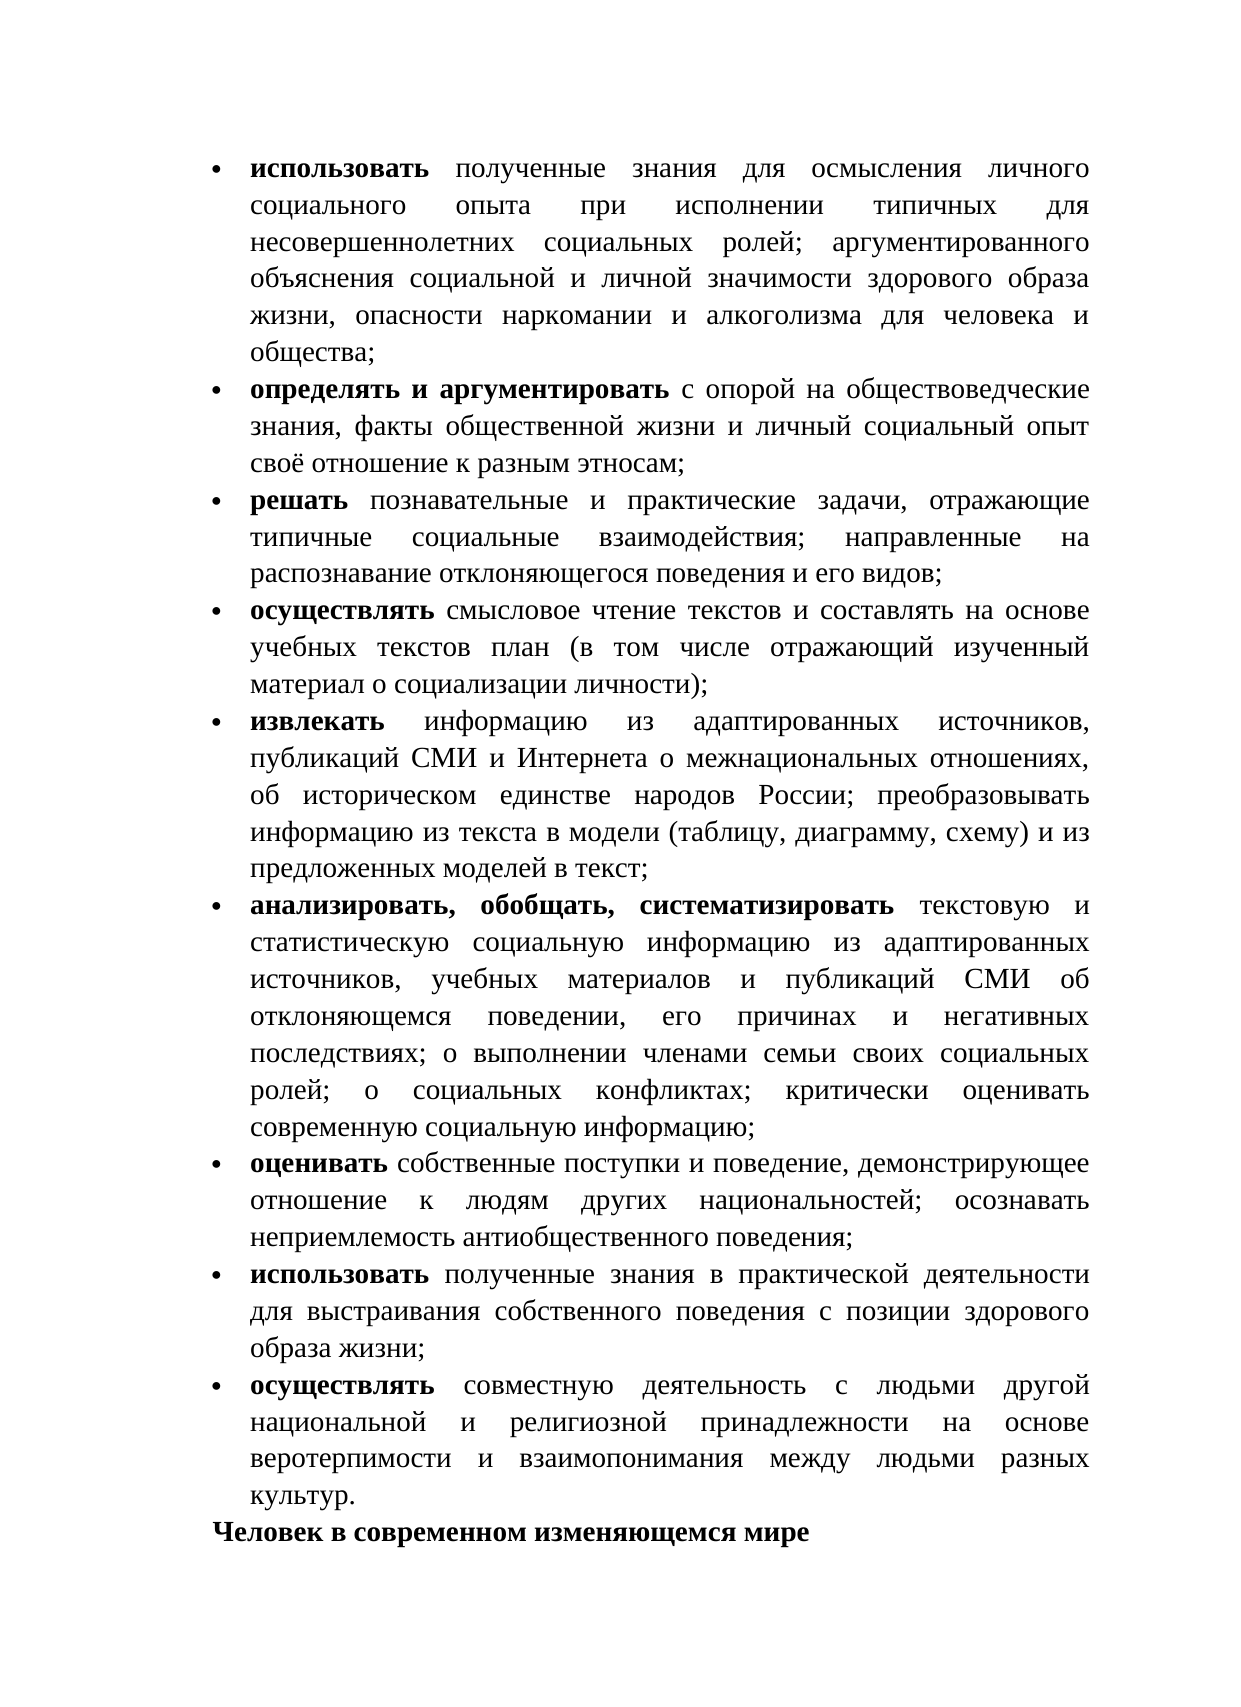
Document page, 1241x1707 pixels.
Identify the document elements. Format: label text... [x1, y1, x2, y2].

list осуществлять смысловое чтение текстов и составлять на основе учебных текстов план (в том числе отражающий изученный материал о социализации личности); [212, 592, 1090, 700]
text Человек в современном изменяющемся мире [150, 1514, 1090, 1548]
list осуществлять совместную деятельность с людьми другой национальной и религиозной принадлежности на основе веротерпимости и взаимопонимания между людьми разных культур. [212, 1367, 1090, 1511]
list извлекать информацию из адаптированных источников, публикаций СМИ и Интернета о межнациональных отношениях, об историческом единстве народов России; преобразовывать информацию из текста в модели (таблицу, диаграмму, схему) и из предложенных моделей в текст; [212, 703, 1090, 884]
list решать познавательные и практические задачи, отражающие типичные социальные взаимодействия; направленные на распознавание отклоняющегося поведения и его видов; [212, 482, 1090, 589]
list определять и аргументировать с опорой на обществоведческие знания, факты общественной жизни и личный социальный опыт своё отношение к разным этносам; [212, 371, 1090, 478]
list анализировать, обобщать, систематизировать текстовую и статистическую социальную информацию из адаптированных источников, учебных материалов и публикаций СМИ об отклоняющемся поведении, его причинах и негативных последствиях; о выполнении членами семьи своих социальных ролей; о социальных конфликтах; критически оценивать современную социальную информацию; [212, 887, 1090, 1142]
list использовать полученные знания в практической деятельности для выстраивания собственного поведения с позиции здорового образа жизни; [212, 1256, 1090, 1363]
list оценивать собственные поступки и поведение, демонстрирующее отношение к людям других национальностей; осознавать неприемлемость антиобщественного поведения; [212, 1146, 1090, 1253]
list использовать полученные знания для осмысления личного социального опыта при исполнении типичных для несовершеннолетних социальных ролей; аргументированного объяснения социальной и личной значимости здорового образа жизни, опасности наркомании и алкоголизма для человека и общества; [212, 150, 1090, 368]
